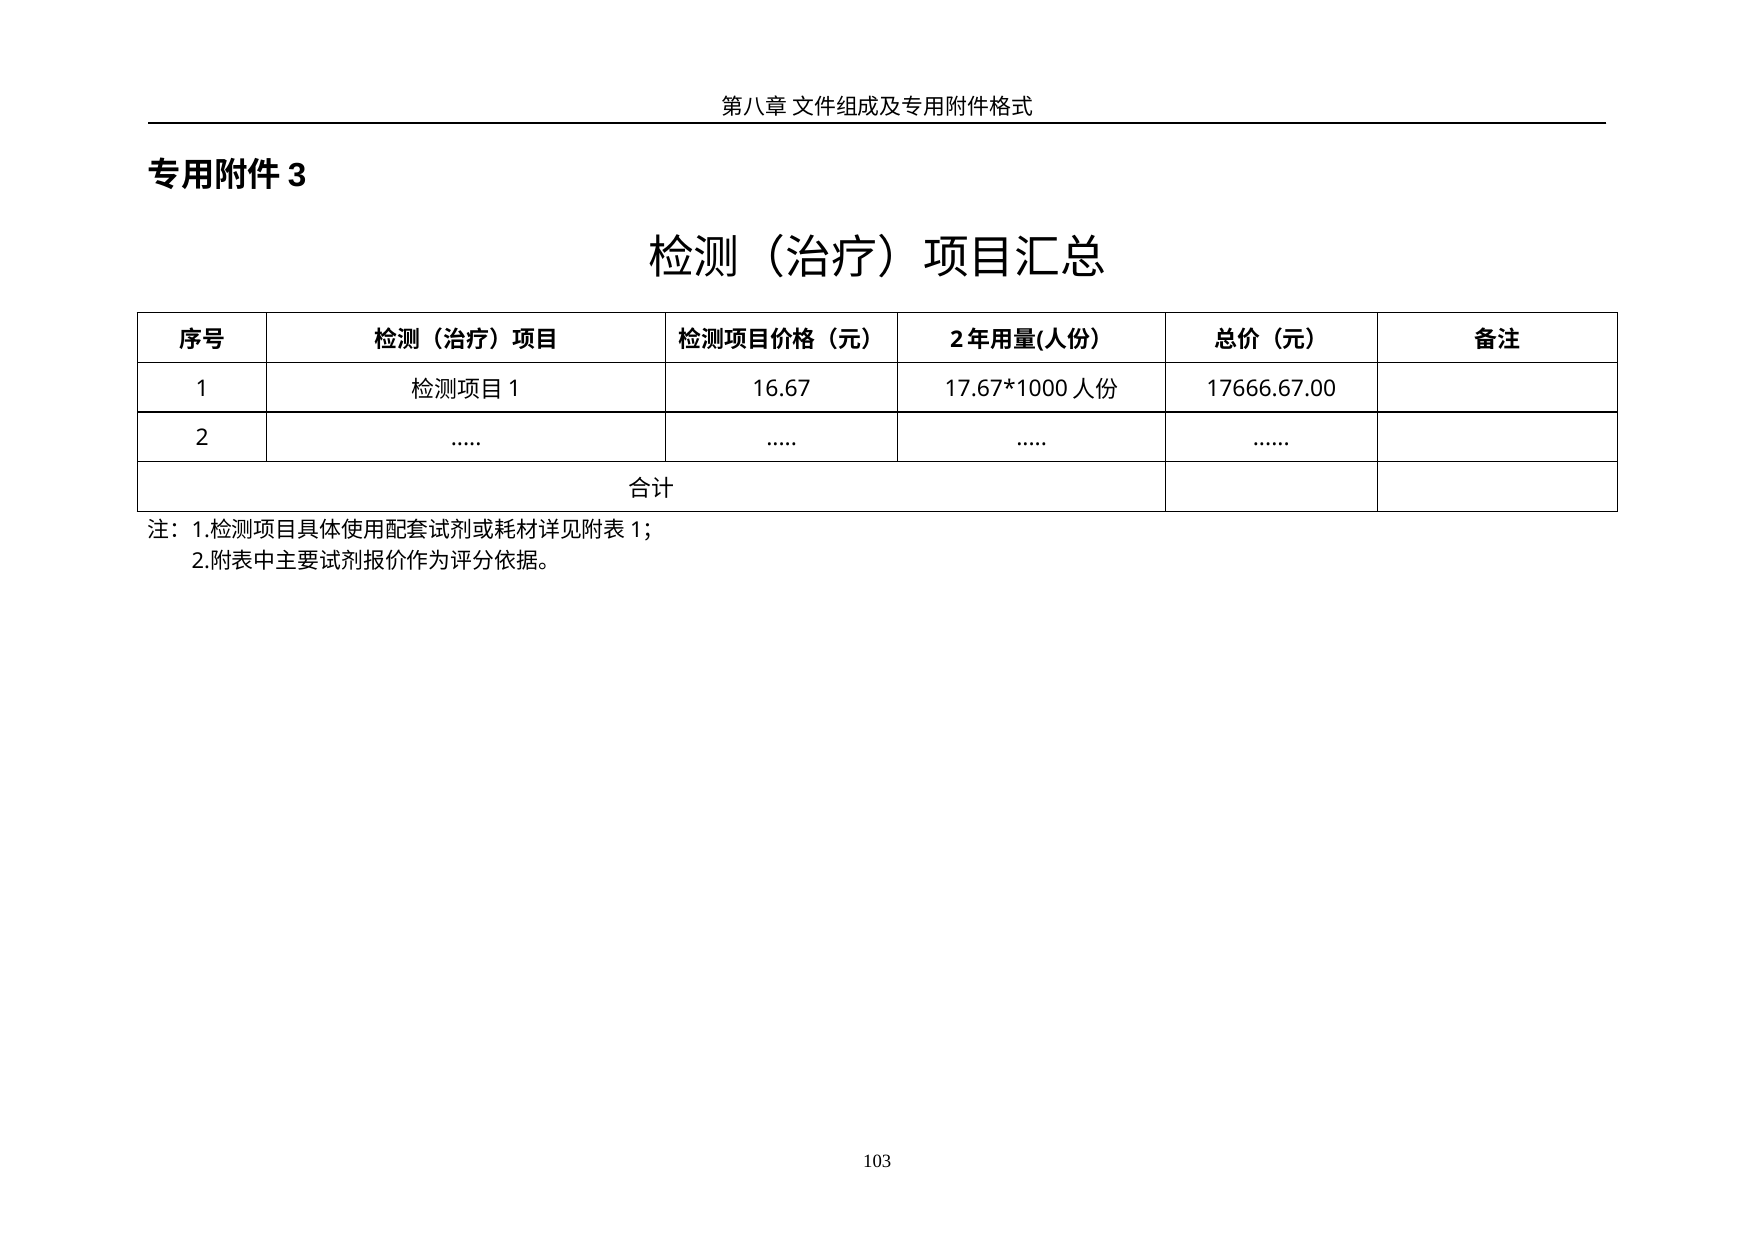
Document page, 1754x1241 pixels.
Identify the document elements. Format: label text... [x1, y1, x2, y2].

table_cell 1 [138, 363, 266, 411]
table_cell [1378, 462, 1617, 511]
table_cell [1378, 363, 1617, 411]
text 注：1.检测项目具体使用配套试剂或耗材详见附表1； [148, 512, 1606, 543]
table_cell ..... [898, 413, 1165, 461]
table_cell ..... [666, 413, 897, 461]
table_cell 检测项目1 [267, 363, 665, 411]
table_cell ..... [267, 413, 665, 461]
table_header 检测（治疗）项目 [267, 313, 665, 362]
table_cell ...... [1166, 413, 1377, 461]
text 2.附表中主要试剂报价作为评分依据。 [148, 543, 1606, 575]
table_cell 16.67 [666, 363, 897, 411]
table_header 2年用量(人份） [898, 313, 1165, 362]
table_header 序号 [138, 313, 266, 362]
table_header 检测项目价格（元） [666, 313, 897, 362]
table_header 备注 [1378, 313, 1617, 362]
table_header 总价（元） [1166, 313, 1377, 362]
table_cell 合计 [138, 462, 1165, 511]
table_cell [1166, 462, 1377, 511]
table_cell 17666.67.00 [1166, 363, 1377, 411]
text 检测（治疗）项目汇总 [148, 221, 1606, 287]
table_cell [1378, 413, 1617, 461]
table_cell 2 [138, 413, 266, 461]
table_cell 17.67*1000人份 [898, 363, 1165, 411]
text 专用附件3 [148, 148, 1606, 196]
